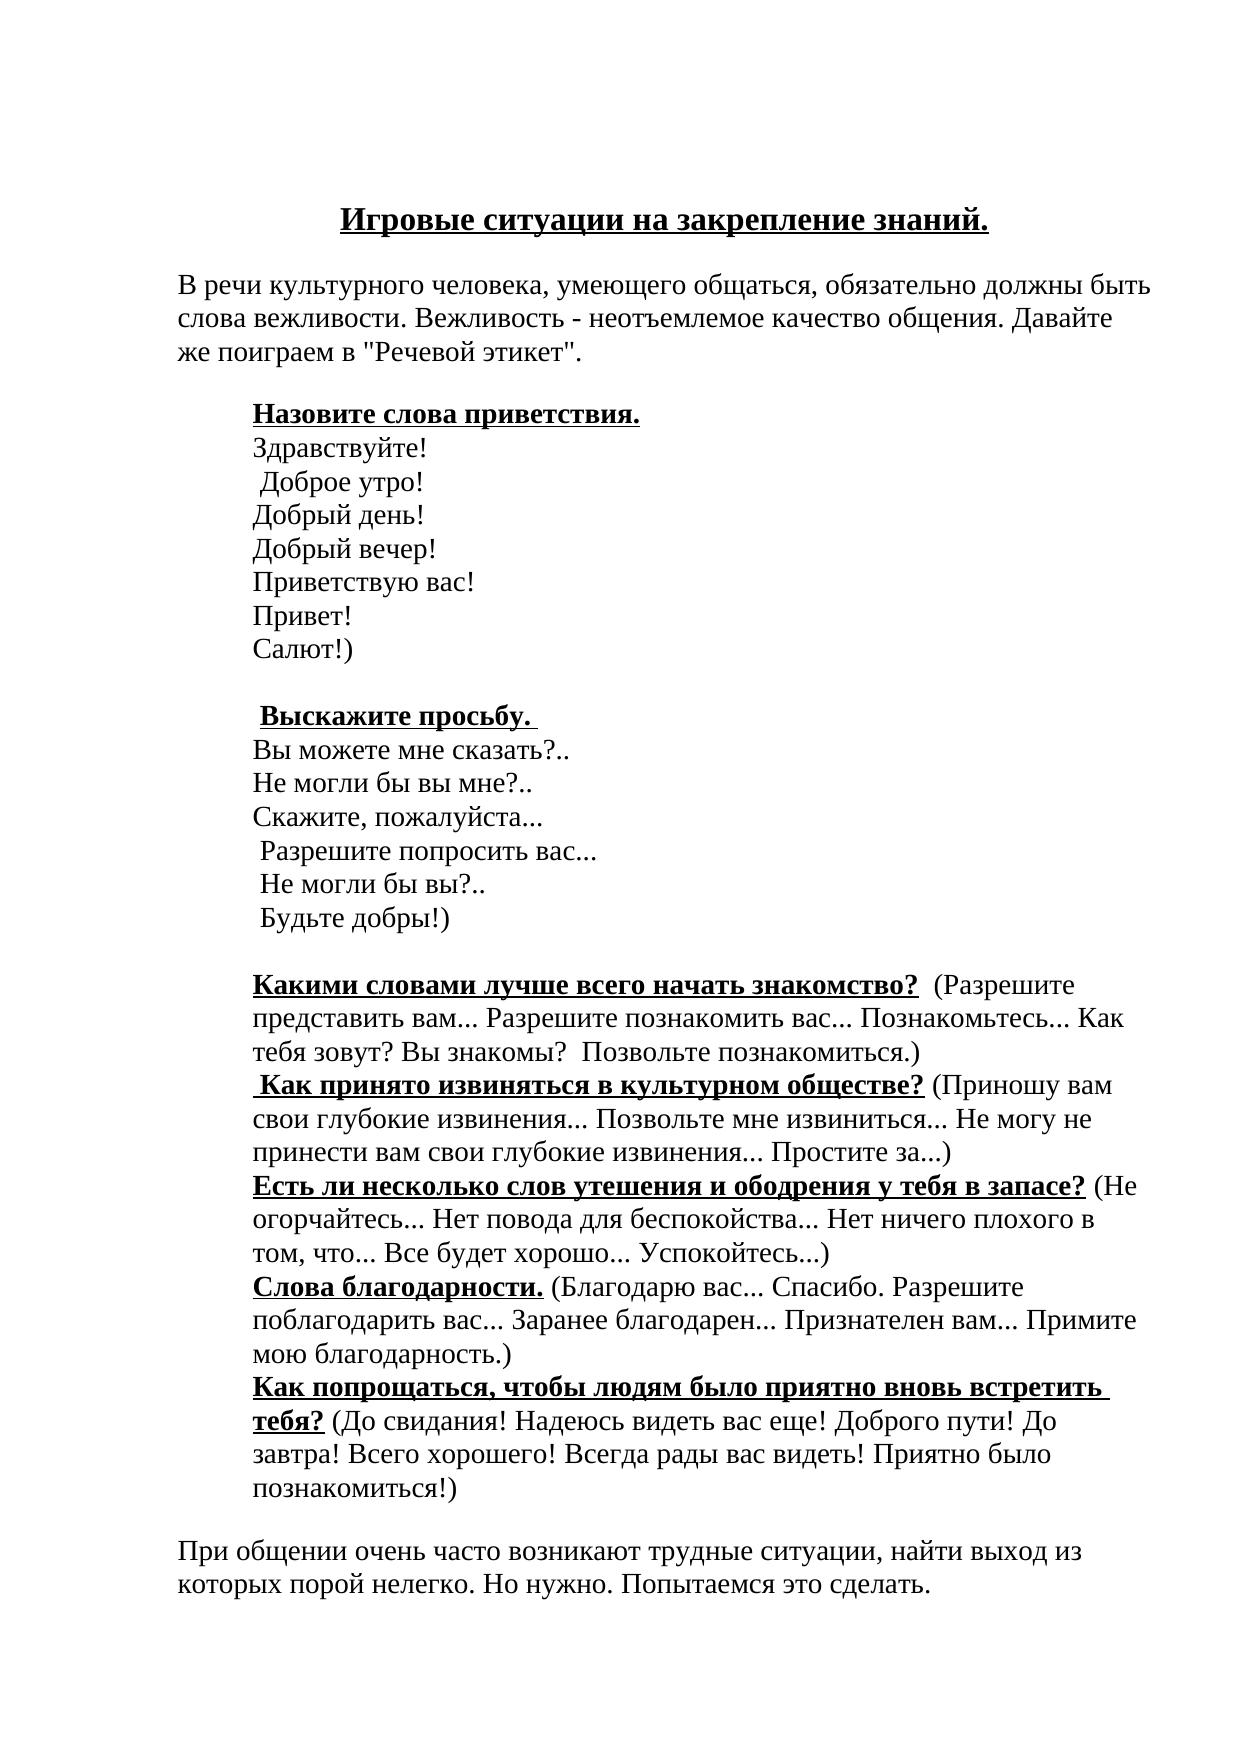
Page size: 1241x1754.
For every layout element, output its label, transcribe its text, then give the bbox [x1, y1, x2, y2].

text Назовите слова приветствия. [252, 397, 1152, 430]
text Вы можете мне сказать?.. [252, 732, 1152, 766]
text Добрый вечер! [252, 531, 1152, 564]
text Привет! [252, 598, 1152, 631]
text Как принято извиняться в культурном обществе? (Приношу вам свои глубокие извинения... Позвольте мне извиниться... Не могу не принести вам свои глубокие извинения... Простите за...) [252, 1067, 1152, 1168]
text Салют!) [252, 631, 1152, 665]
text Добрый день! [252, 497, 1152, 531]
text Здравствуйте! [252, 430, 1152, 464]
text Выскажите просьбу. [252, 698, 1152, 732]
text Доброе утро! [252, 464, 1152, 497]
text Скажите, пожалуйста... [252, 799, 1152, 833]
text При общении очень часто возникают трудные ситуации, найти выход из которых порой нелегко. Но нужно. Попытаемся это сделать. [177, 1533, 1152, 1600]
text Разрешите попросить вас... [252, 833, 1152, 866]
text Как попрощаться, чтобы людям было приятно вновь встретить тебя? (До свидания! Надеюсь видеть вас еще! Доброго пути! До завтра! Всего хорошего! Всегда рады вас видеть! Приятно было познакомиться!) [252, 1369, 1152, 1503]
text Не могли бы вы?.. [252, 866, 1152, 900]
text В речи культурного человека, умеющего общаться, обязательно должны быть слова вежливости. Вежливость - неотъемлемое качество общения. Давайте же поиграем в "Речевой этикет". [177, 267, 1152, 367]
text Игровые ситуации на закрепление знаний. [177, 199, 1152, 238]
text Есть ли несколько слов утешения и ободрения у тебя в запасе? (Не огорчайтесь... Нет повода для беспокойства... Нет ничего плохого в том, что... Все будет хорошо... Успокойтесь...) [252, 1168, 1152, 1269]
text Приветствую вас! [252, 564, 1152, 598]
text Слова благодарности. (Благодарю вас... Спасибо. Разрешите поблагодарить вас... Заранее благодарен... Признателен вам... Примите мою благодарность.) [252, 1269, 1152, 1369]
text Какими словами лучше всего начать знакомство? (Разрешите представить вам... Разрешите познакомить вас... Познакомьтесь... Как тебя зовут? Вы знакомы? Позвольте познакомиться.) [252, 967, 1152, 1067]
text Будьте добры!) [252, 900, 1152, 933]
text Не могли бы вы мне?.. [252, 766, 1152, 799]
